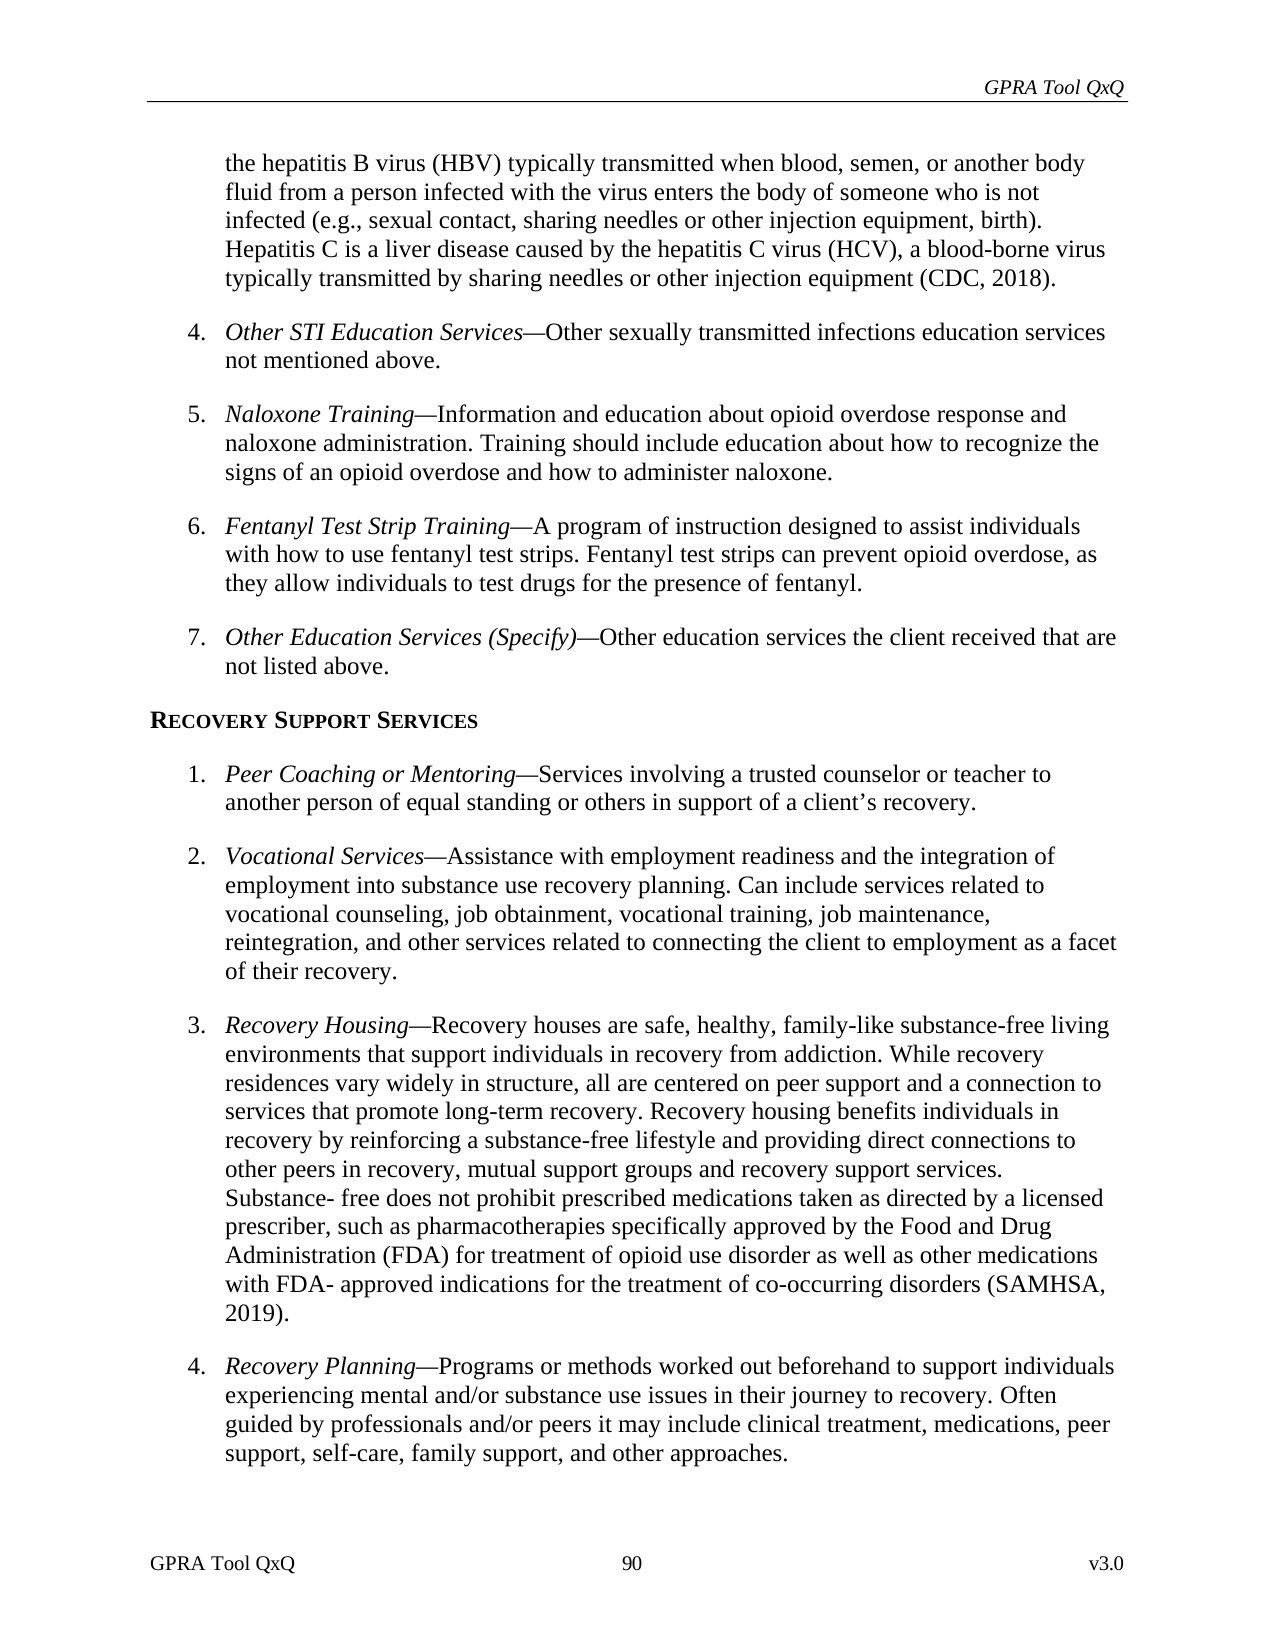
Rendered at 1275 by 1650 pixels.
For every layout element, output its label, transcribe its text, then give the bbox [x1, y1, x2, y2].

list Naloxone Training—Information and education about opioid overdose response and naloxone administration. Training should include education about how to recognize the signs of an opioid overdose and how to administer naloxone. [187, 399, 1099, 486]
list Other STI Education Services—Other sexually transmitted infections education services not mentioned above. [187, 317, 1106, 374]
text Hepatitis C is a liver disease caused by the hepatitis C virus (HCV), a blood-borne virus typically transmitted by sharing needles or other injection equipment (CDC, 2018). [225, 234, 1156, 292]
list Peer Coaching or Mentoring—Services involving a trusted counselor or teacher to another person of equal standing or others in support of a client’s recovery. [187, 759, 1052, 816]
subtitle Recovery Support Services [150, 705, 1156, 733]
list Recovery Planning—Programs or methods worked out beforehand to support individuals experiencing mental and/or substance use issues in their journey to recovery. Often guided by professionals and/or peers it may include clinical treatment, medications, peer support, self-care, family support, and other approaches. [187, 1351, 1115, 1466]
list Fentanyl Test Strip Training—A program of instruction designed to assist individuals with how to use fentanyl test strips. Fentanyl test strips can prevent opioid overdose, as they allow individuals to test drugs for the presence of fentanyl. [187, 511, 1097, 597]
text the hepatitis B virus (HBV) typically transmitted when blood, semen, or another body fluid from a person infected with the virus enters the body of someone who is not infected (e.g., sexual contact, sharing needles or other injection equipment, birth). [225, 148, 1114, 234]
list Other Education Services (Specify)—Other education services the client received that are not listed above. [187, 622, 1117, 680]
list Recovery Housing—Recovery houses are safe, healthy, family-like substance-free living environments that support individuals in recovery from addiction. While recovery residences vary widely in structure, all are centered on peer support and a connection to services that promote long-term recovery. Recovery housing benefits individuals in recovery by reinforcing a substance-free lifestyle and providing direct connections to other peers in recovery, mutual support groups and recovery support services. Substance- free does not prohibit prescribed medications taken as directed by a licensed prescriber, such as pharmacotherapies specifically approved by the Food and Drug Administration (FDA) for treatment of opioid use disorder as well as other medications with FDA- approved indications for the treatment of co-occurring disorders (SAMHSA, 2019). [187, 1010, 1118, 1326]
list Vocational Services—Assistance with employment readiness and the integration of employment into substance use recovery planning. Can include services related to vocational counseling, job obtainment, vocational training, job maintenance, reintegration, and other services related to connecting the client to employment as a facet of their recovery. [187, 841, 1117, 985]
